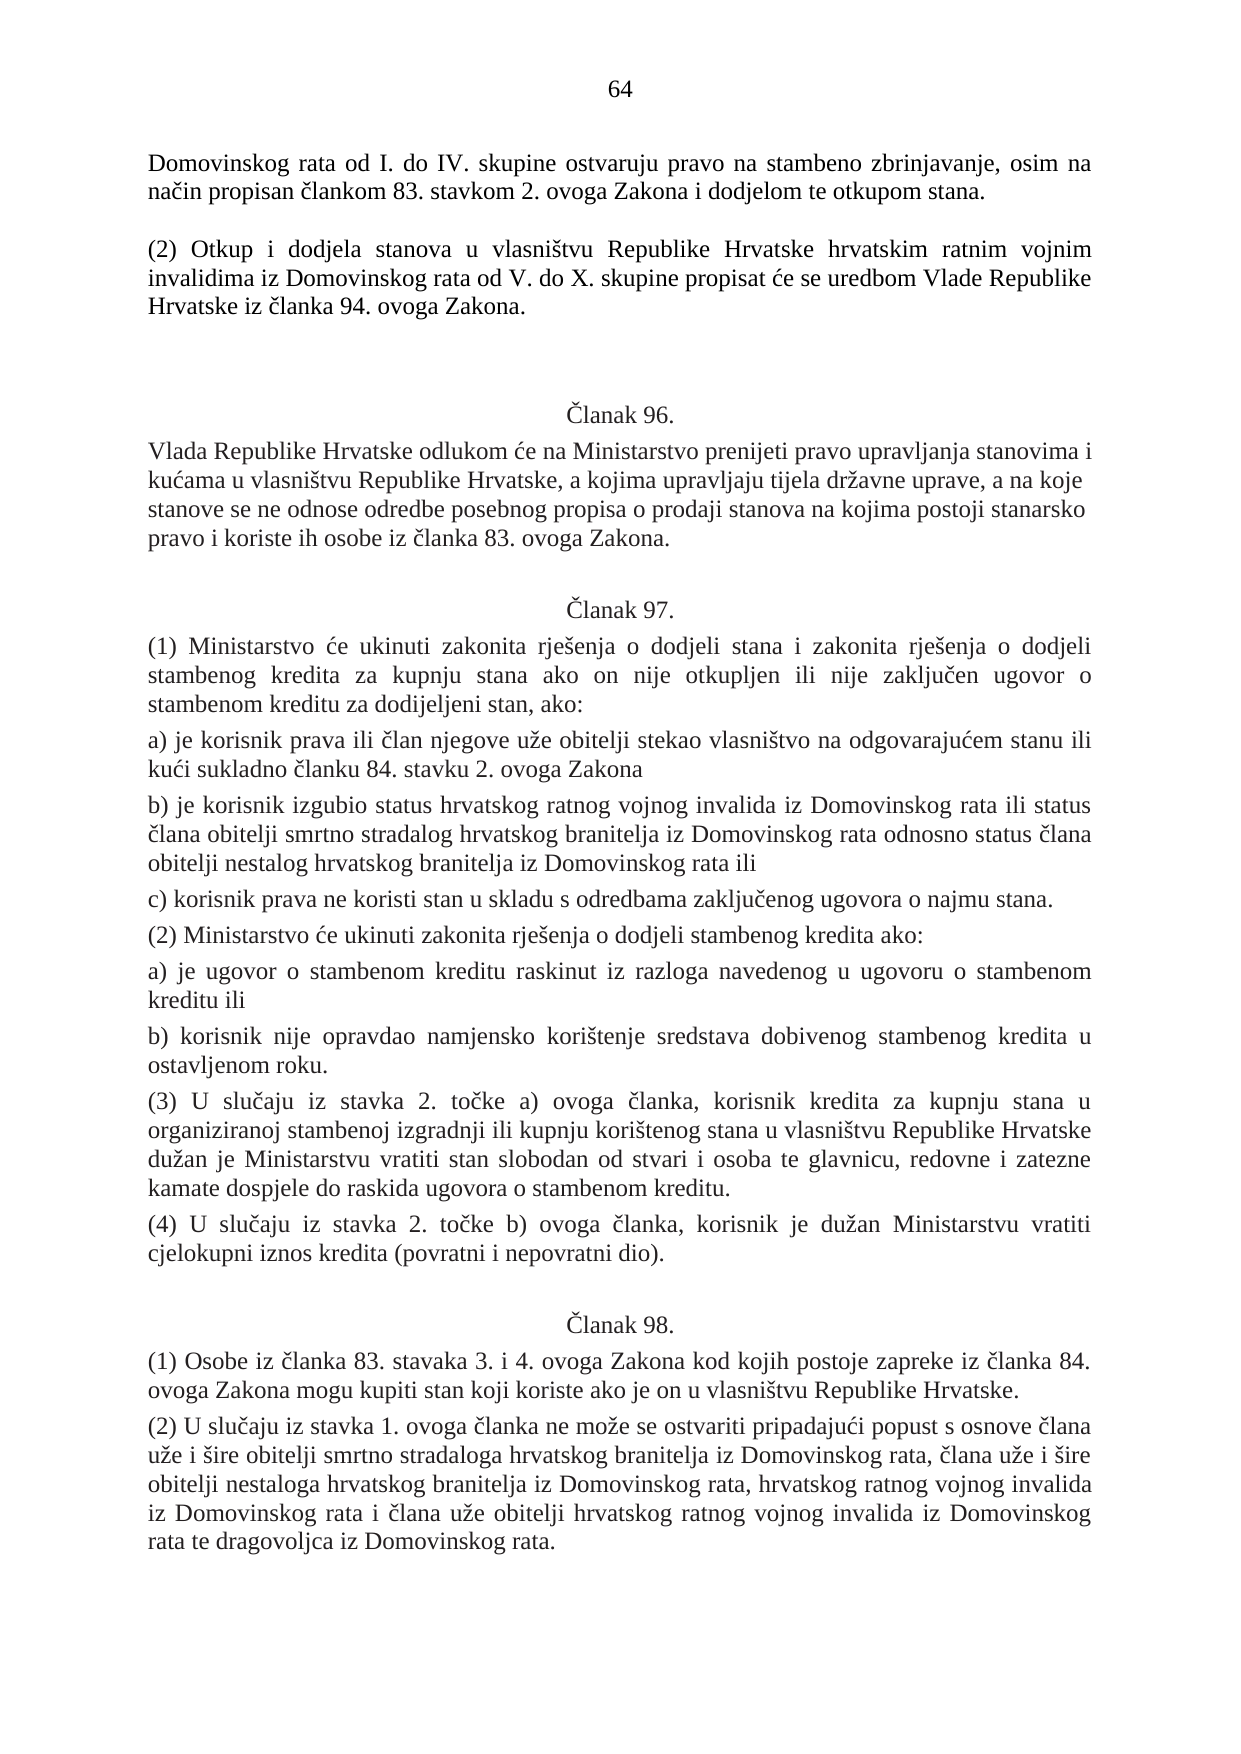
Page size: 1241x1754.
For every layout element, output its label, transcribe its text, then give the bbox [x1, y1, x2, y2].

text (1) Ministarstvo će ukinuti zakonita rješenja o dodjeli stana i zakonita rješenja o dodjeli stambenog kredita za kupnju stana ako on nije otkupljen ili nije zaključen ugovor o stambenom kreditu za dodijeljeni stan, ako: [148, 631, 1093, 718]
text (1) Osobe iz članka 83. stavaka 3. i 4. ovoga Zakona kod kojih postoje zapreke iz članka 84. ovoga Zakona mogu kupiti stan koji koriste ako je on u vlasništvu Republike Hrvatske. [148, 1346, 1093, 1404]
text b) je korisnik izgubio status hrvatskog ratnog vojnog invalida iz Domovinskog rata ili status člana obitelji smrtno stradalog hrvatskog branitelja iz Domovinskog rata odnosno status člana obitelji nestalog hrvatskog branitelja iz Domovinskog rata ili [148, 790, 1093, 876]
text Članak 98. [148, 1310, 1093, 1339]
text (4) U slučaju iz stavka 2. točke b) ovoga članka, korisnik je dužan Ministarstvu vratiti cjelokupni iznos kredita (povratni i nepovratni dio). [148, 1209, 1093, 1266]
text Vlada Republike Hrvatske odlukom će na Ministarstvo prenijeti pravo upravljanja stanovima i kućama u vlasništvu Republike Hrvatske, a kojima upravljaju tijela državne uprave, a na koje stanove se ne odnose odredbe posebnog propisa o prodaji stanova na kojima postoji stanarsko pravo i koriste ih osobe iz članka 83. ovoga Zakona. [148, 436, 1093, 551]
text (2) Otkup i dodjela stanova u vlasništvu Republike Hrvatske hrvatskim ratnim vojnim invalidima iz Domovinskog rata od V. do X. skupine propisat će se uredbom Vlade Republike Hrvatske iz članka 94. ovoga Zakona. [148, 234, 1093, 320]
text a) je korisnik prava ili član njegove uže obitelji stekao vlasništvo na odgovarajućem stanu ili kući sukladno članku 84. stavku 2. ovoga Zakona [148, 725, 1093, 783]
text a) je ugovor o stambenom kreditu raskinut iz razloga navedenog u ugovoru o stambenom kreditu ili [148, 956, 1093, 1014]
text (2) Ministarstvo će ukinuti zakonita rješenja o dodjeli stambenog kredita ako: [148, 920, 1093, 949]
text (2) U slučaju iz stavka 1. ovoga članka ne može se ostvariti pripadajući popust s osnove člana uže i šire obitelji smrtno stradaloga hrvatskog branitelja iz Domovinskog rata, člana uže i šire obitelji nestaloga hrvatskog branitelja iz Domovinskog rata, hrvatskog ratnog vojnog invalida iz Domovinskog rata i člana uže obitelji hrvatskog ratnog vojnog invalida iz Domovinskog rata te dragovoljca iz Domovinskog rata. [148, 1411, 1093, 1555]
text c) korisnik prava ne koristi stan u skladu s odredbama zaključenog ugovora o najmu stana. [148, 884, 1093, 913]
text b) korisnik nije opravdao namjensko korištenje sredstava dobivenog stambenog kredita u ostavljenom roku. [148, 1021, 1093, 1079]
text Članak 96. [148, 400, 1093, 429]
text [148, 148, 1093, 205]
text Članak 97. [148, 595, 1093, 624]
text (3) U slučaju iz stavka 2. točke a) ovoga članka, korisnik kredita za kupnju stana u organiziranoj stambenoj izgradnji ili kupnju korištenog stana u vlasništvu Republike Hrvatske dužan je Ministarstvu vratiti stan slobodan od stvari i osoba te glavnicu, redovne i zatezne kamate dospjele do raskida ugovora o stambenom kreditu. [148, 1086, 1093, 1201]
